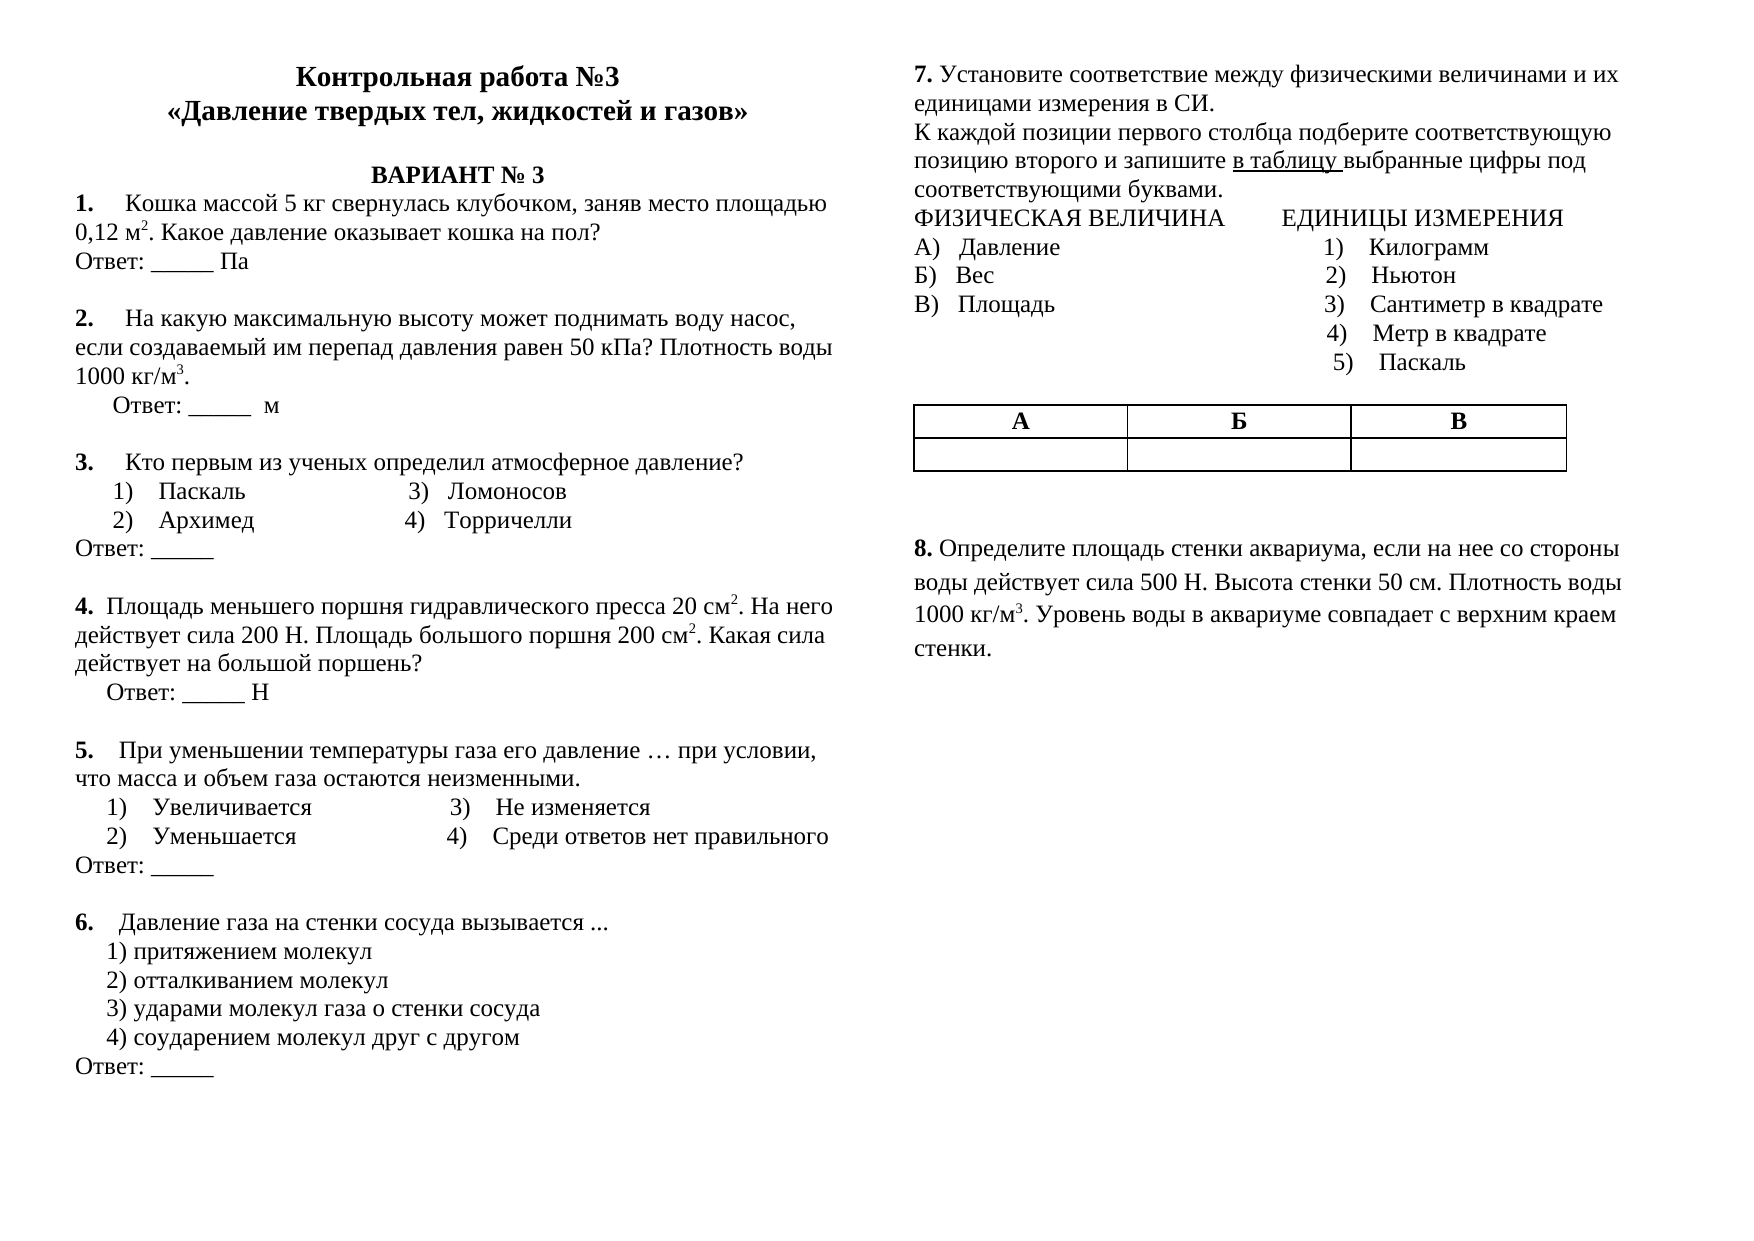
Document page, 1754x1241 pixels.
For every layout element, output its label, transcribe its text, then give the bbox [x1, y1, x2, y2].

text 0,12 м2. Какое давление оказывает кошка на пол? [75, 217, 840, 246]
text Ответ: _____ Н [75, 677, 840, 706]
table_cell [915, 439, 1127, 470]
text 3. Кто первым из ученых определил атмосферное давление? [75, 447, 840, 476]
text 1) притяжением молекул [75, 936, 840, 965]
text 4) соударением молекул друг с другом [75, 1022, 840, 1051]
text 5) Паскаль [914, 347, 1679, 375]
text 4. Площадь меньшего поршня гидравлического пресса 20 см2. На него действует сила 200 Н. Площадь большого поршня 200 см2. Какая сила действует на большой поршень? [75, 591, 840, 677]
table_header В [1352, 406, 1566, 437]
text Ответ: _____ [75, 533, 840, 562]
table_header А [915, 406, 1127, 437]
text Б) Вес 2) Ньютон [914, 260, 1679, 289]
text ВАРИАНТ № 3 [75, 160, 840, 188]
text Ответ: _____ Па [75, 246, 840, 275]
text 5. При уменьшении температуры газа его давление … при условии, что масса и объем газа остаются неизменными. [75, 735, 840, 792]
text B) Площадь 3) Сантиметр в квадрате [914, 289, 1679, 318]
text 8. Определите площадь стенки аквариума, если на нее со стороны воды действует сила 500 Н. Высота стенки . Плотность воды [914, 533, 1679, 595]
text 1. Кошка массой 5 кг свернулась клубочком, заняв место площадью [75, 188, 840, 217]
text Ответ: _____ [75, 850, 840, 878]
text 2. На какую максимальную высоту может поднимать воду насос, если создаваемый им перепад давления равен 50 кПа? Плотность воды 1000 кг/м3. [75, 303, 840, 390]
table_cell [1128, 439, 1350, 470]
table_cell [1352, 439, 1566, 470]
text ФИЗИЧЕСКАЯ ВЕЛИЧИНА ЕДИНИЦЫ ИЗМЕРЕНИЯ [914, 203, 1679, 232]
text 2) Архимед 4) Торричелли [75, 505, 840, 533]
text Ответ: _____ [75, 1051, 840, 1080]
text 6. Давление газа на стенки сосуда вызывается ... [75, 907, 840, 936]
text 3) ударами молекул газа о стенки сосуда [75, 993, 840, 1022]
text Ответ: _____ м [75, 390, 840, 418]
text «Давление твердых тел, жидкостей и газов» [75, 93, 840, 126]
text 1) Увеличивается 3) Не изменяется [75, 792, 840, 821]
text A) Давление 1) Килограмм [914, 232, 1679, 260]
table_header Б [1128, 406, 1350, 437]
text 2) отталкиванием молекул [75, 965, 840, 993]
text 7. Установите соответствие между физическими величинами и их единицами измерения в СИ. [914, 59, 1679, 117]
text 2) Уменьшается 4) Среди ответов нет правильного [75, 821, 840, 850]
text 4) Метр в квадрате [914, 318, 1679, 347]
text Контрольная работа №3 [75, 59, 840, 93]
text 1) Паскаль 3) Ломоносов [75, 476, 840, 505]
text 1000 кг/м3. Уровень воды в аквариуме совпадает с верхним краем стенки. [914, 599, 1679, 661]
text К каждой позиции первого столбца подберите соответствующую позицию второго и запишите в таблицу выбранные цифры под соответствующими буквами. [914, 117, 1679, 203]
